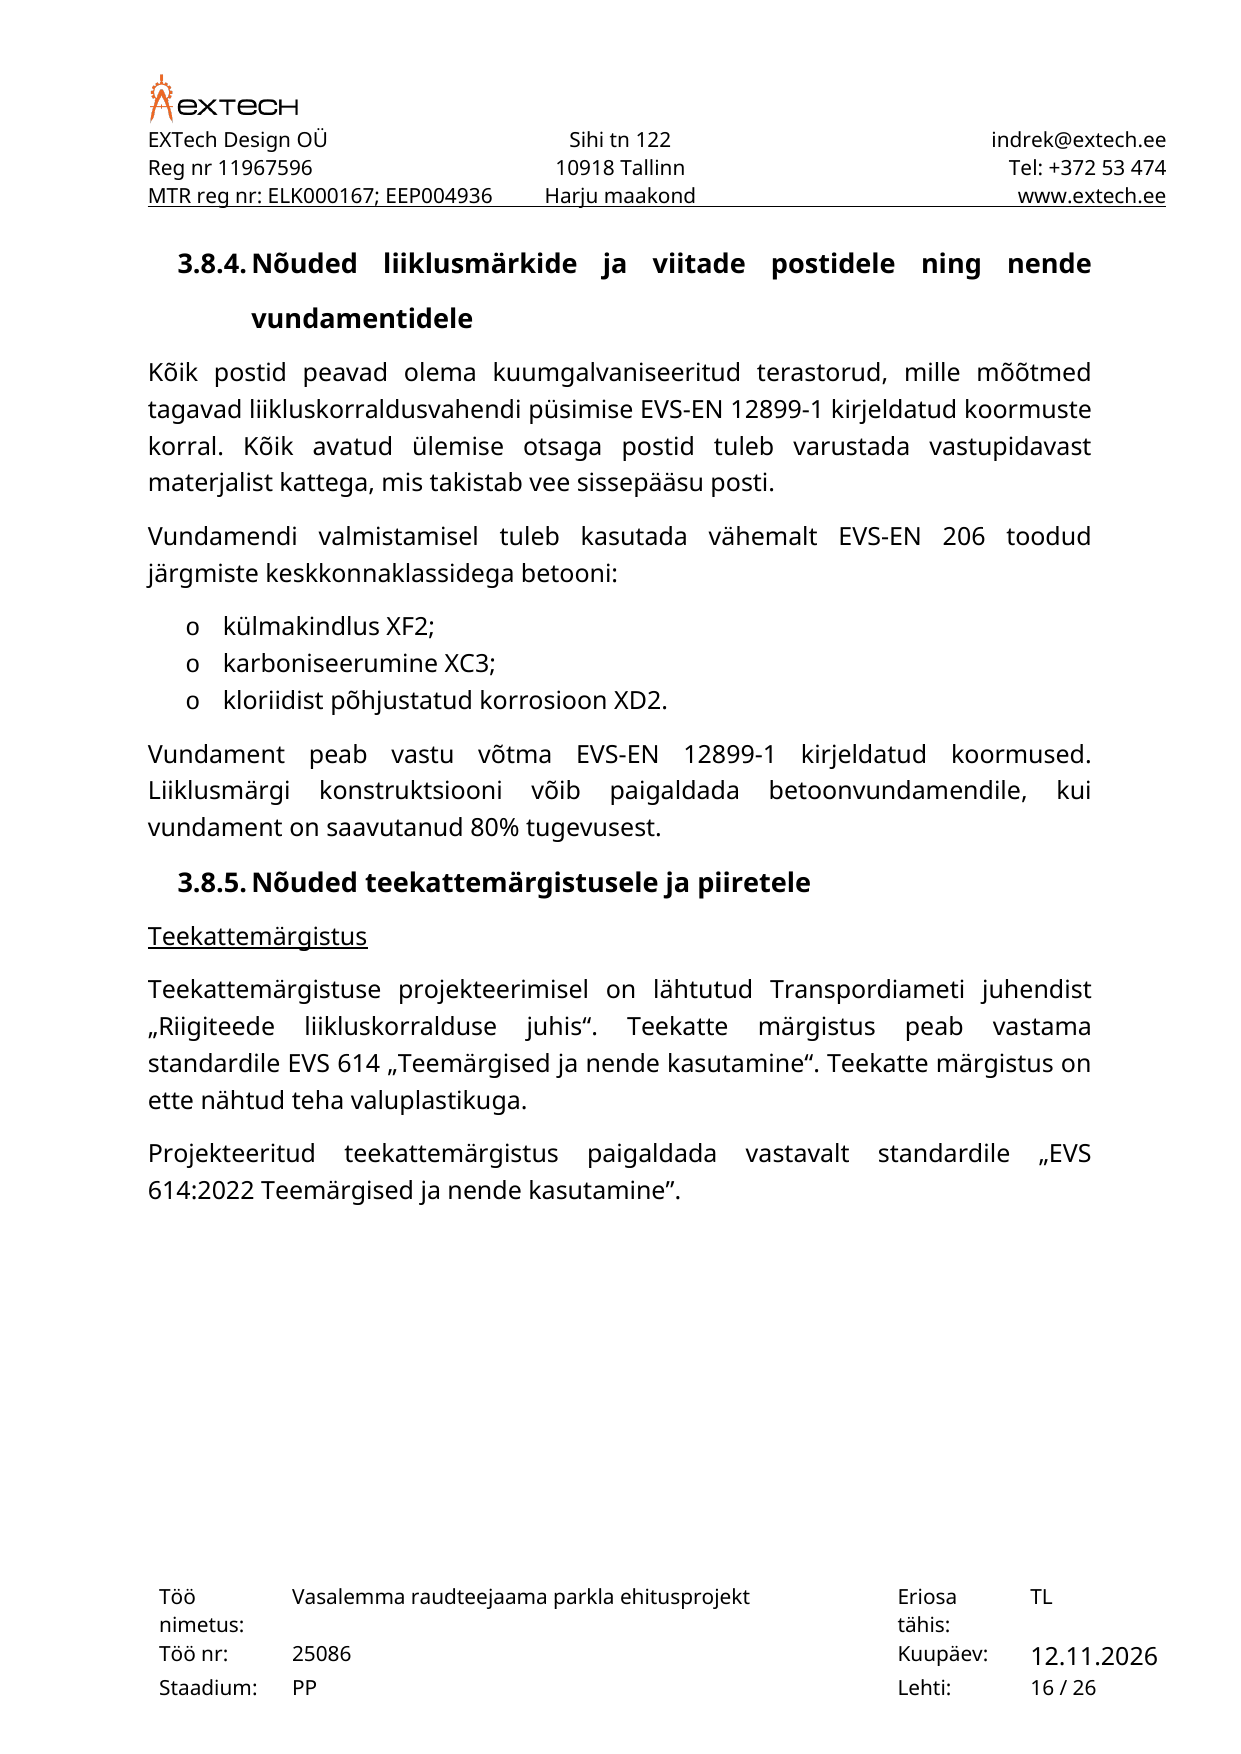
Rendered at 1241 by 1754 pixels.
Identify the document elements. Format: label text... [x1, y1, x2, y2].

text Vundamendi valmistamisel tuleb kasutada vähemalt EVS-EN 206 toodud järgmiste keskkonnaklassidega betooni: [148, 518, 1093, 589]
list külmakindlus XF2; [185, 609, 1093, 643]
subtitle Nõuded teekattemärgistusele ja piiretele [177, 863, 1093, 900]
list karboniseerumine XC3; [185, 646, 1093, 680]
text Projekteeritud teekattemärgistus paigaldada vastavalt standardile „EVS 614:2022 Teemärgised ja nende kasutamine”. [148, 1136, 1093, 1207]
text Vundament peab vastu võtma EVS-EN 12899-1 kirjeldatud koormused. Liiklusmärgi konstruktsiooni võib paigaldada betoonvundamendile, kui vundament on saavutanud 80% tugevusest. [148, 736, 1093, 844]
text Kõik postid peavad olema kuumgalvaniseeritud terastorud, mille mõõtmed tagavad liikluskorraldusvahendi püsimise EVS-EN 12899-1 kirjeldatud koormuste korral. Kõik avatud ülemise otsaga postid tuleb varustada vastupidavast materjalist kattega, mis takistab vee sissepääsu posti. [148, 355, 1093, 499]
picture [147, 73, 300, 125]
text Teekattemärgistus [148, 918, 1093, 953]
list kloriidist põhjustatud korrosioon XD2. [185, 683, 1093, 717]
text Teekattemärgistuse projekteerimisel on lähtutud Transpordiameti juhendist „Riigiteede liikluskorralduse juhis“. Teekatte märgistus peab vastama standardile EVS 614 „Teemärgised ja nende kasutamine“. Teekatte märgistus on ette nähtud teha valuplastikuga. [148, 972, 1093, 1116]
subtitle Nõuded liiklusmärkide ja viitade postidele ning nende vundamentidele [177, 244, 1093, 336]
